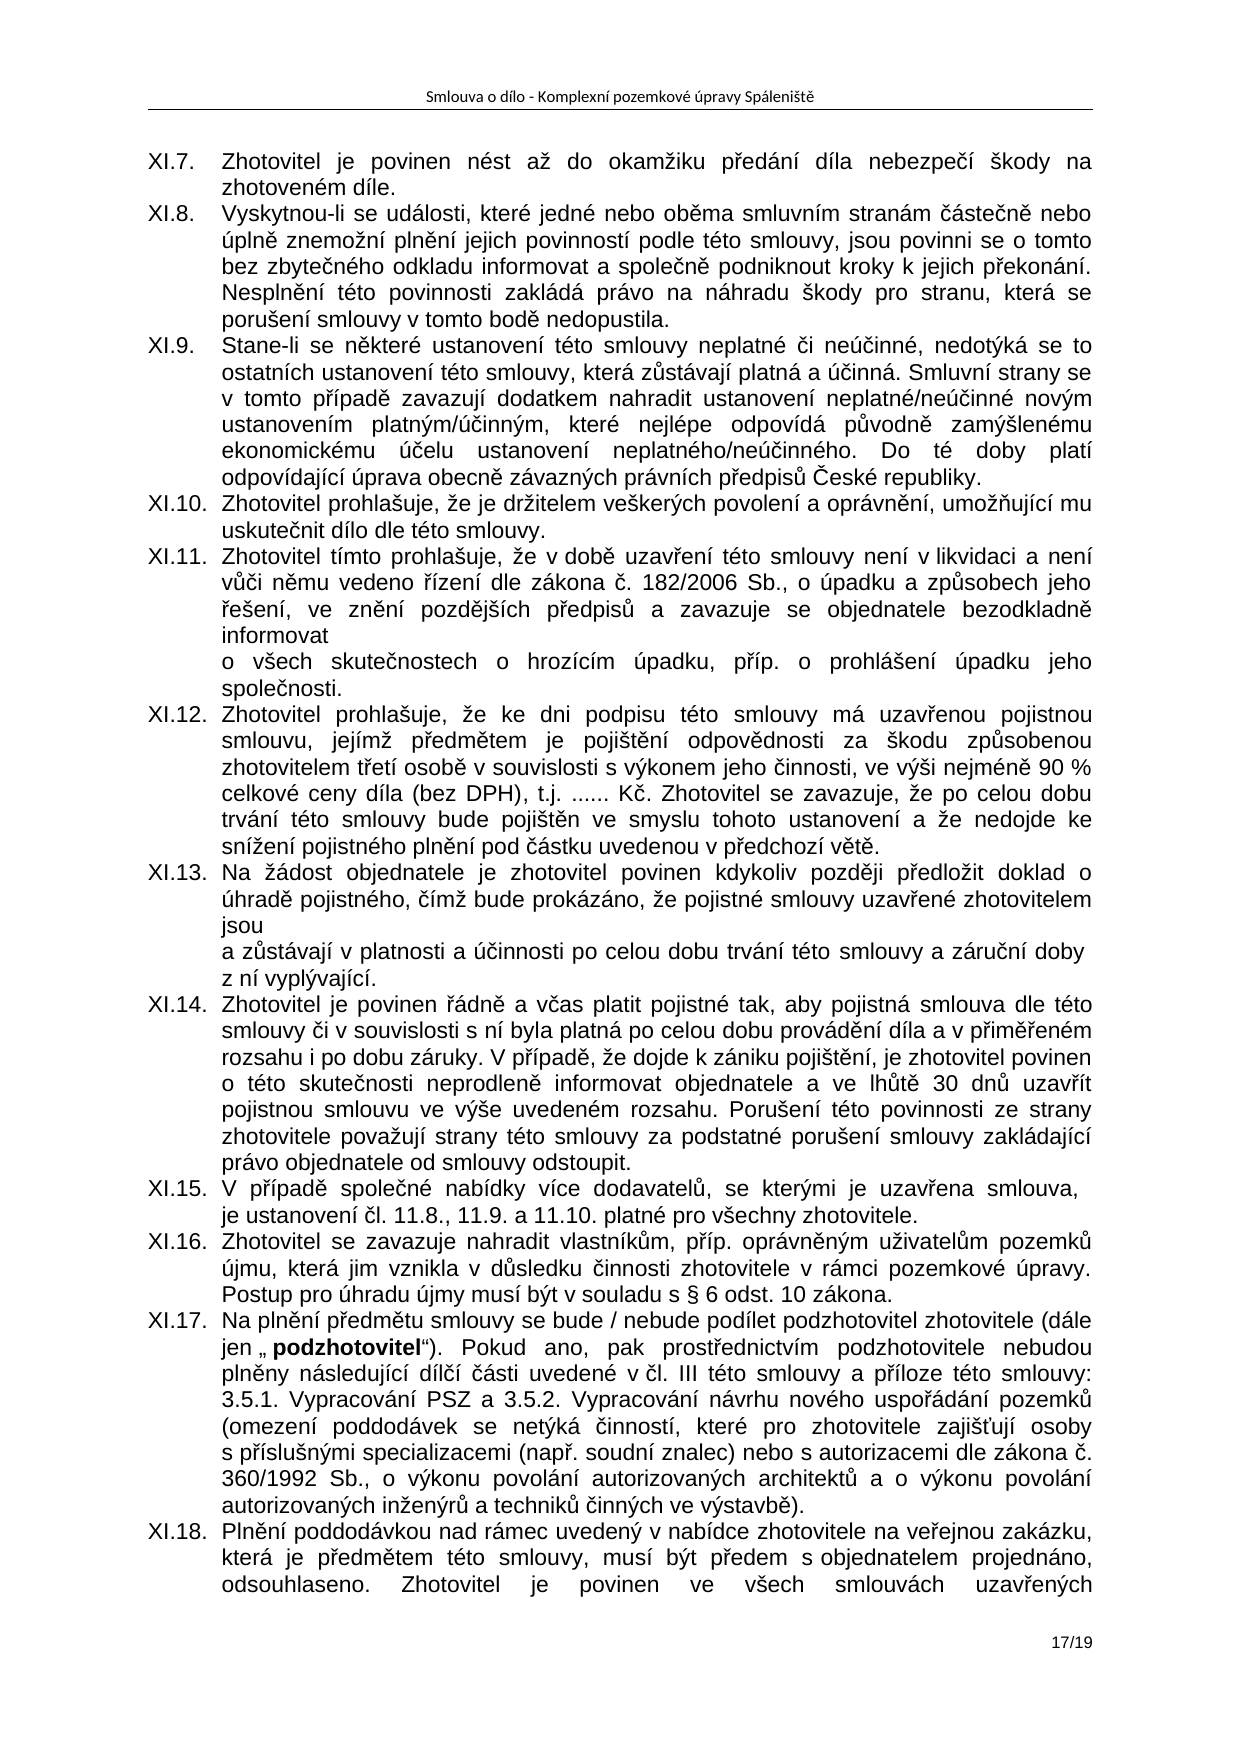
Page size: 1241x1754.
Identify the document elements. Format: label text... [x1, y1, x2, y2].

list Zhotovitel prohlašuje, že ke dni podpisu této smlouvy má uzavřenou pojistnou smlouvu, jejímž předmětem je pojištění odpovědnosti za škodu způsobenou zhotovitelem třetí osobě v souvislosti s výkonem jeho činnosti, ve výši nejméně 90 % celkové ceny díla (bez DPH), t.j. ...... Kč. Zhotovitel se zavazuje, že po celou dobu trvání této smlouvy bude pojištěn ve smyslu tohoto ustanovení a že nedojde ke snížení pojistného plnění pod částku uvedenou v předchozí větě. [148, 701, 1093, 859]
list Zhotovitel je povinen řádně a včas platit pojistné tak, aby pojistná smlouva dle této smlouvy či v souvislosti s ní byla platná po celou dobu provádění díla a v přiměřeném rozsahu i po dobu záruky. V případě, že dojde k zániku pojištění, je zhotovitel povinen o této skutečnosti neprodleně informovat objednatele a ve lhůtě 30 dnů uzavřít pojistnou smlouvu ve výše uvedeném rozsahu. Porušení této povinnosti ze strany zhotovitele považují strany této smlouvy za podstatné porušení smlouvy zakládající právo objednatele od smlouvy odstoupit. [148, 991, 1093, 1175]
list Zhotovitel prohlašuje, že je držitelem veškerých povolení a oprávnění, umožňující mu uskutečnit dílo dle této smlouvy. [148, 490, 1093, 543]
list Zhotovitel se zavazuje nahradit vlastníkům, příp. oprávněným uživatelům pozemků újmu, která jim vznikla v důsledku činnosti zhotovitele v rámci pozemkové úpravy. Postup pro úhradu újmy musí být v souladu s § 6 odst. 10 zákona. [148, 1228, 1093, 1307]
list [148, 1518, 1093, 1597]
list Stane-li se některé ustanovení této smlouvy neplatné či neúčinné, nedotýká se to ostatních ustanovení této smlouvy, která zůstávají platná a účinná. Smluvní strany se v tomto případě zavazují dodatkem nahradit ustanovení neplatné/neúčinné novým ustanovením platným/účinným, které nejlépe odpovídá původně zamýšlenému ekonomickému účelu ustanovení neplatného/neúčinného. Do té doby platí odpovídající úprava obecně závazných právních předpisů České republiky. [148, 332, 1093, 490]
list Zhotovitel je povinen nést až do okamžiku předání díla nebezpečí škody na zhotoveném díle. [148, 148, 1093, 200]
list V případě společné nabídky více dodavatelů, se kterými je uzavřena smlouva, je ustanovení čl. 11.8., 11.9. a 11.10. platné pro všechny zhotovitele. [148, 1175, 1093, 1228]
list Na plnění předmětu smlouvy se bude / nebude podílet podzhotovitel zhotovitele (dále jen „ podzhotovitel“). Pokud ano, pak prostřednictvím podzhotovitele nebudou plněny následující dílčí části uvedené v čl. III této smlouvy a příloze této smlouvy: 3.5.1. Vypracování PSZ a 3.5.2. Vypracování návrhu nového uspořádání pozemků (omezení poddodávek se netýká činností, které pro zhotovitele zajišťují osoby s příslušnými specializacemi (např. soudní znalec) nebo s autorizacemi dle zákona č. 360/1992 Sb., o výkonu povolání autorizovaných architektů a o výkonu povolání autorizovaných inženýrů a techniků činných ve výstavbě). [148, 1307, 1093, 1518]
list Zhotovitel tímto prohlašuje, že v době uzavření této smlouvy není v likvidaci a není vůči němu vedeno řízení dle zákona č. 182/2006 Sb., o úpadku a způsobech jeho řešení, ve znění pozdějších předpisů a zavazuje se objednatele bezodkladně informovat o všech skutečnostech o hrozícím úpadku, příp. o prohlášení úpadku jeho společnosti. [148, 543, 1093, 701]
list Na žádost objednatele je zhotovitel povinen kdykoliv později předložit doklad o úhradě pojistného, čímž bude prokázáno, že pojistné smlouvy uzavřené zhotovitelem jsou a zůstávají v platnosti a účinnosti po celou dobu trvání této smlouvy a záruční doby z ní vyplývající. [148, 859, 1093, 991]
list Vyskytnou-li se události, které jedné nebo oběma smluvním stranám částečně nebo úplně znemožní plnění jejich povinností podle této smlouvy, jsou povinni se o tomto bez zbytečného odkladu informovat a společně podniknout kroky k jejich překonání. Nesplnění této povinnosti zakládá právo na náhradu škody pro stranu, která se porušení smlouvy v tomto bodě nedopustila. [148, 200, 1093, 332]
